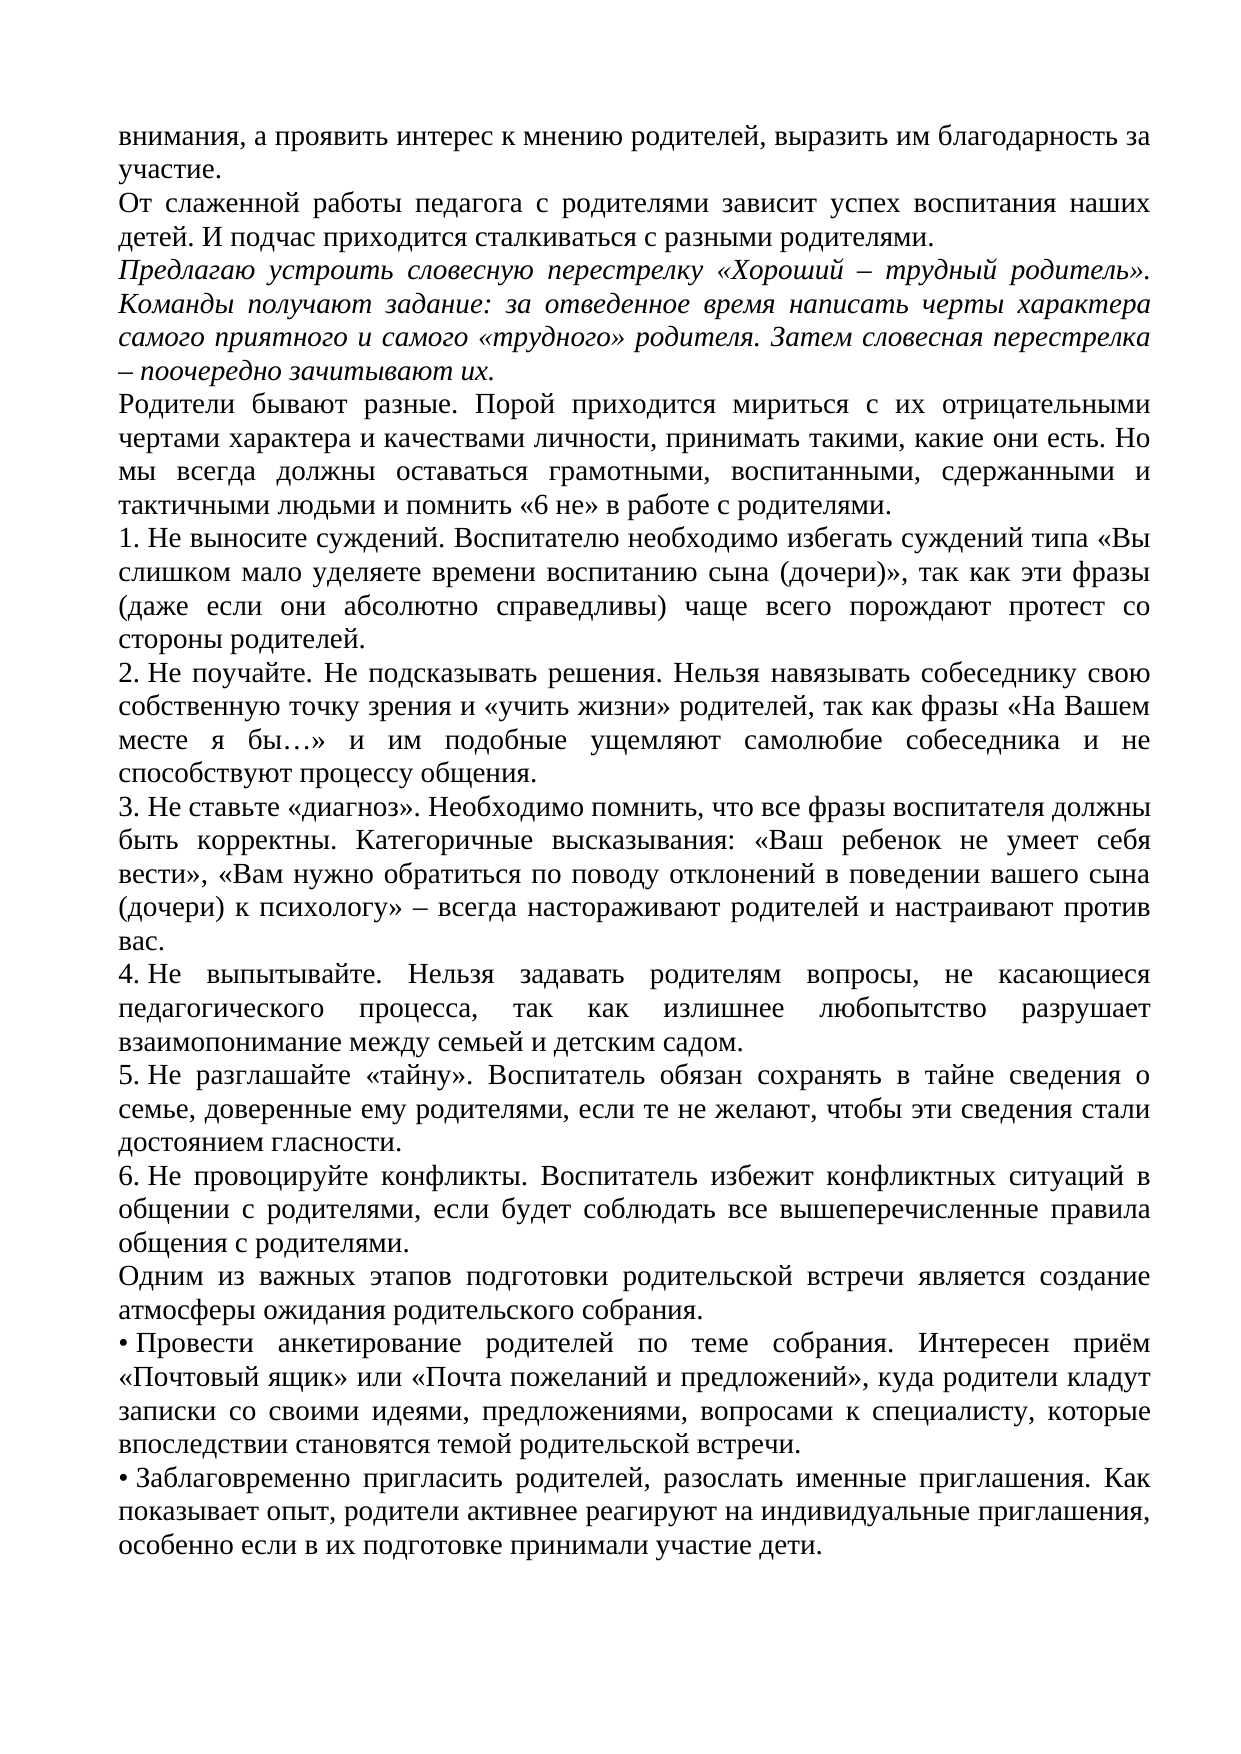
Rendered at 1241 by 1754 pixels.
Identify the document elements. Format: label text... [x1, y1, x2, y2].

text 1. Не выносите суждений. Воспитателю необходимо избегать суждений типа «Вы слишком мало уделяете времени воспитанию сына (дочери)», так как эти фразы (даже если они абсолютно справедливы) чаще всего порождают протест со стороны родителей. [118, 521, 1152, 655]
text Родители бывают разные. Порой приходится мириться с их отрицательными чертами характера и качествами личности, принимать такими, какие они есть. Но мы всегда должны оставаться грамотными, воспитанными, сдержанными и тактичными людьми и помнить «6 не» в работе с родителями. [118, 386, 1152, 521]
text От слаженной работы педагога с родителями зависит успех воспитания наших детей. И подчас приходится сталкиваться с разными родителями. [118, 185, 1152, 252]
text Предлагаю устроить словесную перестрелку «Хороший – трудный родитель». Команды получают задание: за отведенное время написать черты характера самого приятного и самого «трудного» родителя. Затем словесная перестрелка – поочередно зачитывают их. [118, 252, 1152, 386]
text 4. Не выпытывайте. Нельзя задавать родителям вопросы, не касающиеся педагогического процесса, так как излишнее любопытство разрушает взаимопонимание между семьей и детским садом. [118, 957, 1152, 1057]
text 2. Не поучайте. Не подсказывать решения. Нельзя навязывать собеседнику свою собственную точку зрения и «учить жизни» родителей, так как фразы «На Вашем месте я бы…» и им подобные ущемляют самолюбие собеседника и не способствуют процессу общения. [118, 655, 1152, 789]
text • Заблаговременно пригласить родителей, разослать именные приглашения. Как показывает опыт, родители активнее реагируют на индивидуальные приглашения, особенно если в их подготовке принимали участие дети. [118, 1460, 1152, 1560]
text Одним из важных этапов подготовки родительской встречи является создание атмосферы ожидания родительского собрания. [118, 1258, 1152, 1326]
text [118, 118, 1152, 185]
text 5. Не разглашайте «тайну». Воспитатель обязан сохранять в тайне сведения о семье, доверенные ему родителями, если те не желают, чтобы эти сведения стали достоянием гласности. [118, 1057, 1152, 1158]
text • Провести анкетирование родителей по теме собрания. Интересен приём «Почтовый ящик» или «Почта пожеланий и предложений», куда родители кладут записки со своими идеями, предложениями, вопросами к специалисту, которые впоследствии становятся темой родительской встречи. [118, 1326, 1152, 1460]
text 6. Не провоцируйте конфликты. Воспитатель избежит конфликтных ситуаций в общении с родителями, если будет соблюдать все вышеперечисленные правила общения с родителями. [118, 1158, 1152, 1258]
text 3. Не ставьте «диагноз». Необходимо помнить, что все фразы воспитателя должны быть корректны. Категоричные высказывания: «Ваш ребенок не умеет себя вести», «Вам нужно обратиться по поводу отклонений в поведении вашего сына (дочери) к психологу» – всегда настораживают родителей и настраивают против вас. [118, 789, 1152, 957]
